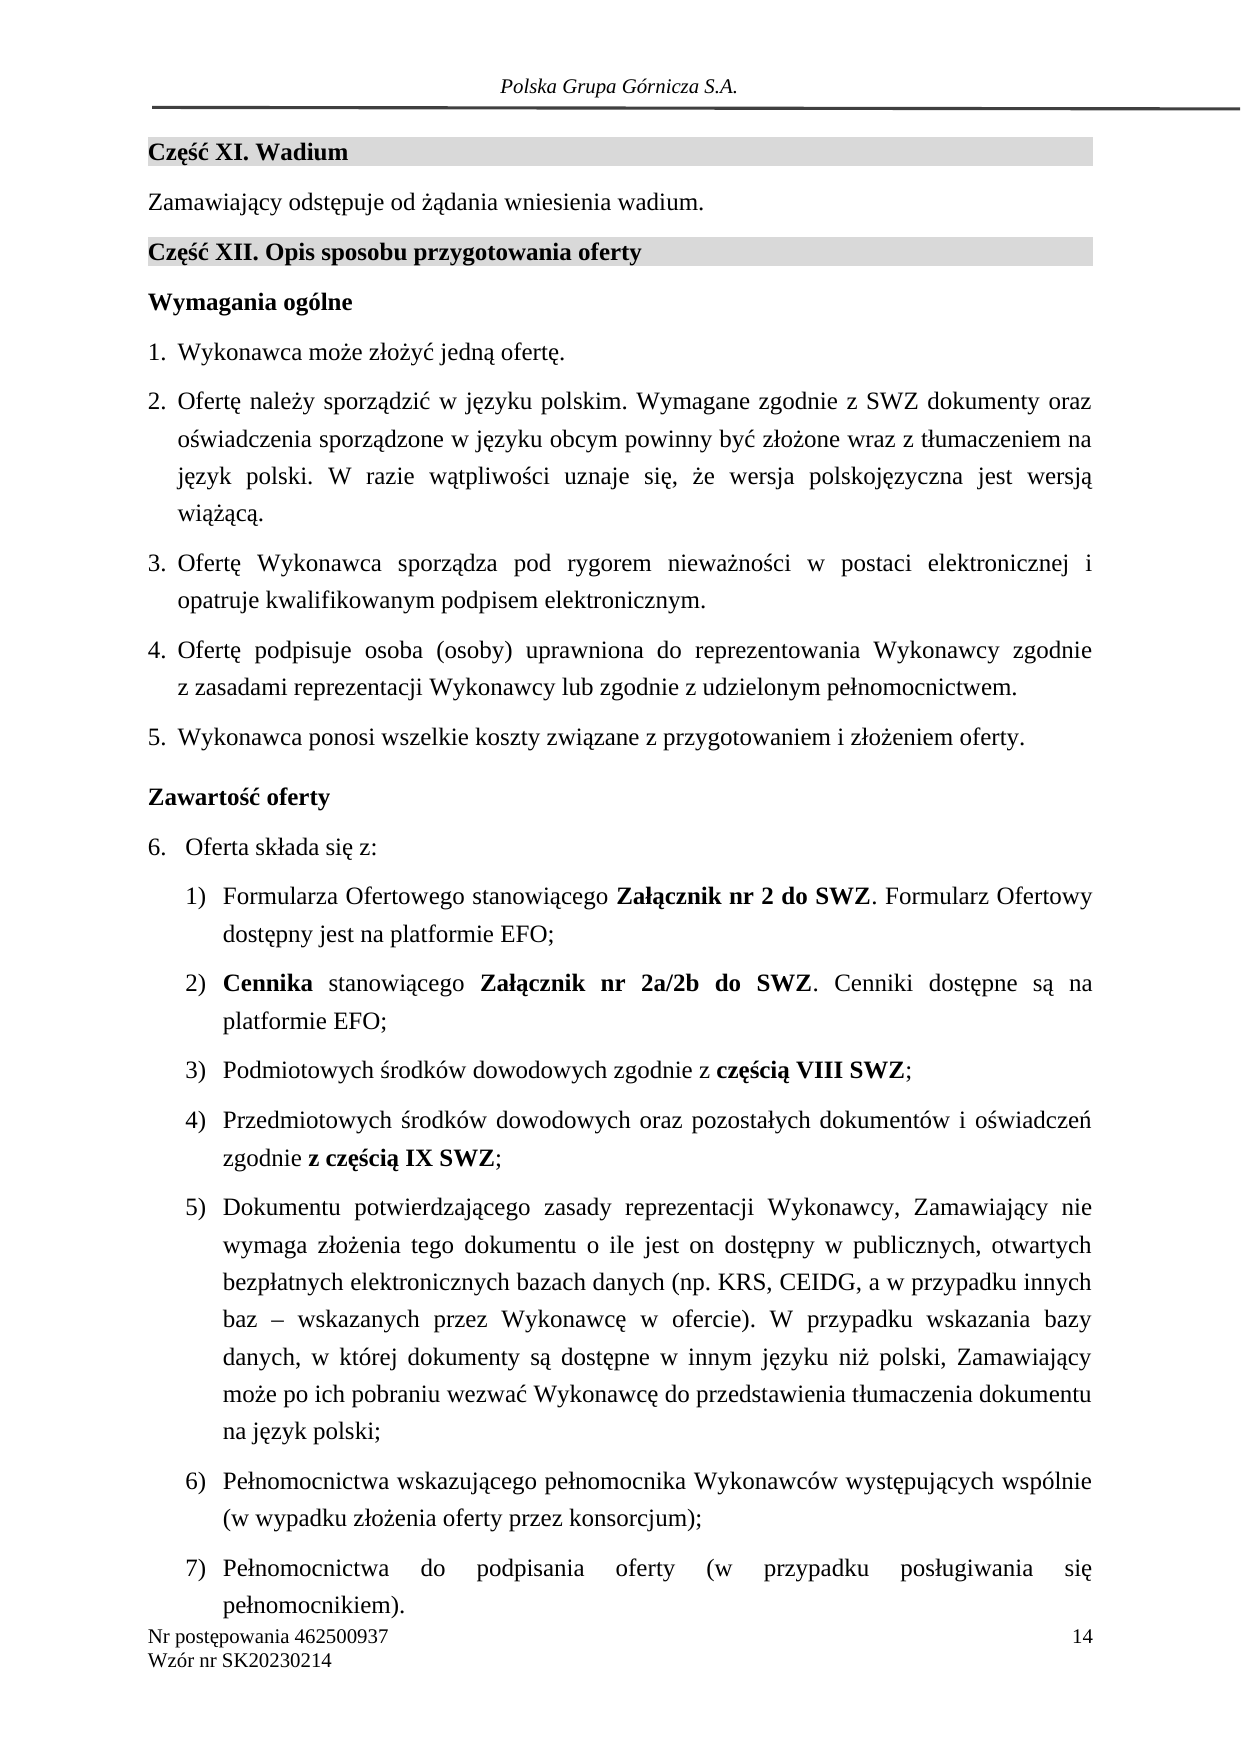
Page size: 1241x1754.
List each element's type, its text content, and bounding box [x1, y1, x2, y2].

list Ofertę Wykonawca sporządza pod rygorem nieważności w postaci elektronicznej i opatruje kwalifikowanym podpisem elektronicznym. [148, 548, 1093, 614]
list Ofertę podpisuje osoba (osoby) uprawniona do reprezentowania Wykonawcy zgodnie z zasadami reprezentacji Wykonawcy lub zgodnie z udzielonym pełnomocnictwem. [148, 635, 1093, 701]
list Pełnomocnictwa wskazującego pełnomocnika Wykonawców występujących wspólnie (w wypadku złożenia oferty przez konsorcjum); [185, 1466, 1093, 1532]
list Wykonawca może złożyć jedną ofertę. [148, 337, 1093, 365]
list Oferta składa się z: [148, 832, 1093, 860]
list Formularza Ofertowego stanowiącego Załącznik nr 2 do SWZ. Formularz Ofertowy dostępny jest na platformie EFO; [185, 881, 1093, 947]
subtitle Część XI. Wadium [148, 137, 1093, 166]
text Zamawiający odstępuje od żądania wniesienia wadium. [148, 187, 1093, 216]
list Ofertę należy sporządzić w języku polskim. Wymagane zgodnie z SWZ dokumenty oraz oświadczenia sporządzone w języku obcym powinny być złożone wraz z tłumaczeniem na język polski. W razie wątpliwości uznaje się, że wersja polskojęzyczna jest wersją wiążącą. [148, 386, 1093, 527]
text Wymagania ogólne [148, 287, 1093, 316]
list Pełnomocnictwa do podpisania oferty (w przypadku posługiwania się pełnomocnikiem). [185, 1553, 1093, 1619]
list Wykonawca ponosi wszelkie koszty związane z przygotowaniem i złożeniem oferty. [148, 722, 1093, 751]
list Podmiotowych środków dowodowych zgodnie z częścią VIII SWZ; [185, 1056, 1093, 1084]
text Zawartość oferty [148, 782, 1093, 811]
list Przedmiotowych środków dowodowych oraz pozostałych dokumentów i oświadczeń zgodnie z częścią IX SWZ; [185, 1105, 1093, 1171]
list Dokumentu potwierdzającego zasady reprezentacji Wykonawcy, Zamawiający nie wymaga złożenia tego dokumentu o ile jest on dostępny w publicznych, otwartych bezpłatnych elektronicznych bazach danych (np. KRS, CEIDG, a w przypadku innych baz – wskazanych przez Wykonawcę w ofercie). W przypadku wskazania bazy danych, w której dokumenty są dostępne w innym języku niż polski, Zamawiający może po ich pobraniu wezwać Wykonawcę do przedstawienia tłumaczenia dokumentu na język polski; [185, 1192, 1093, 1445]
subtitle Część XII. Opis sposobu przygotowania oferty [148, 237, 1093, 266]
list Cennika stanowiącego Załącznik nr 2a/2b do SWZ. Cenniki dostępne są na platformie EFO; [185, 968, 1093, 1034]
